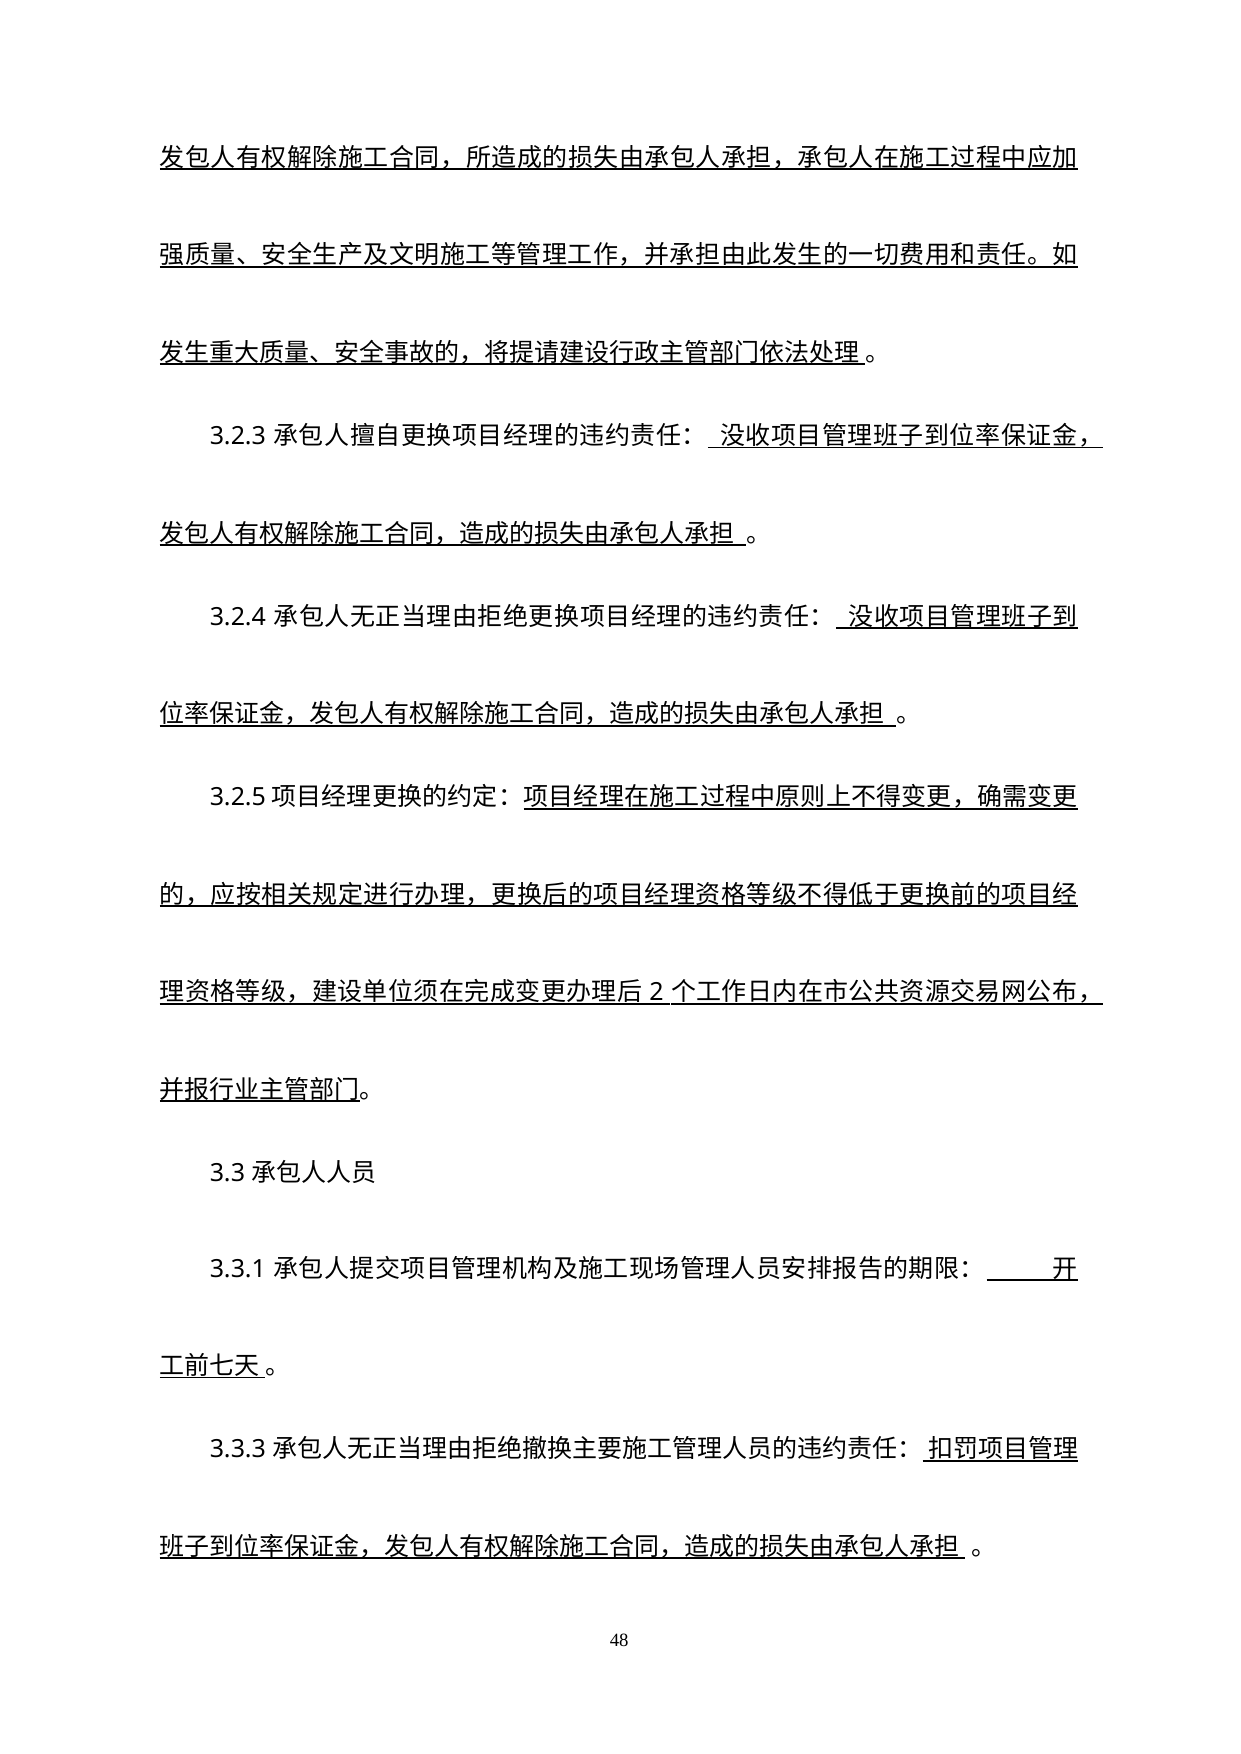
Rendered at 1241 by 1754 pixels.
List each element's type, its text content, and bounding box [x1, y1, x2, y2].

text 3.2.4 承包人无正当理由拒绝更换项目经理的违约责任： 没收项目管理班子到位率保证金，发包人有权解除施工合同，造成的损失由承包人承担 。 [159, 582, 1078, 744]
text 3.2.3 承包人擅自更换项目经理的违约责任： 没收项目管理班子到位率保证金，发包人有权解除施工合同，造成的损失由承包人承担 。 [159, 401, 1078, 564]
text 3.2.5项目经理更换的约定：项目经理在施工过程中原则上不得变更，确需变更的，应按相关规定进行办理，更换后的项目经理资格等级不得低于更换前的项目经理资格等级，建设单位须在完成变更办理后 2 个工作日内在市公共资源交易网公布，并报行业主管部门。 [159, 906, 1078, 1003]
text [159, 123, 1078, 168]
text 3.3.1 承包人提交项目管理机构及施工现场管理人员安排报告的期限： 开工前七天 。 [159, 1234, 1078, 1396]
text 3.3.3 承包人无正当理由拒绝撤换主要施工管理人员的违约责任： 扣罚项目管理班子到位率保证金，发包人有权解除施工合同，造成的损失由承包人承担 。 [159, 1414, 1078, 1577]
text 3.3 承包人人员 [159, 1138, 1078, 1203]
text 3.2.5项目经理更换的约定：项目经理在施工过程中原则上不得变更，确需变更的，应按相关规定进行办理，更换后的项目经理资格等级不得低于更换前的项目经理资格等级，建设单位须在完成变更办理后 2 个工作日内在市公共资源交易网公布，并报行业主管部门。 [159, 1004, 1078, 1120]
text 3.2.5项目经理更换的约定：项目经理在施工过程中原则上不得变更，确需变更的，应按相关规定进行办理，更换后的项目经理资格等级不得低于更换前的项目经理资格等级，建设单位须在完成变更办理后 2 个工作日内在市公共资源交易网公布，并报行业主管部门。 [159, 762, 1078, 905]
